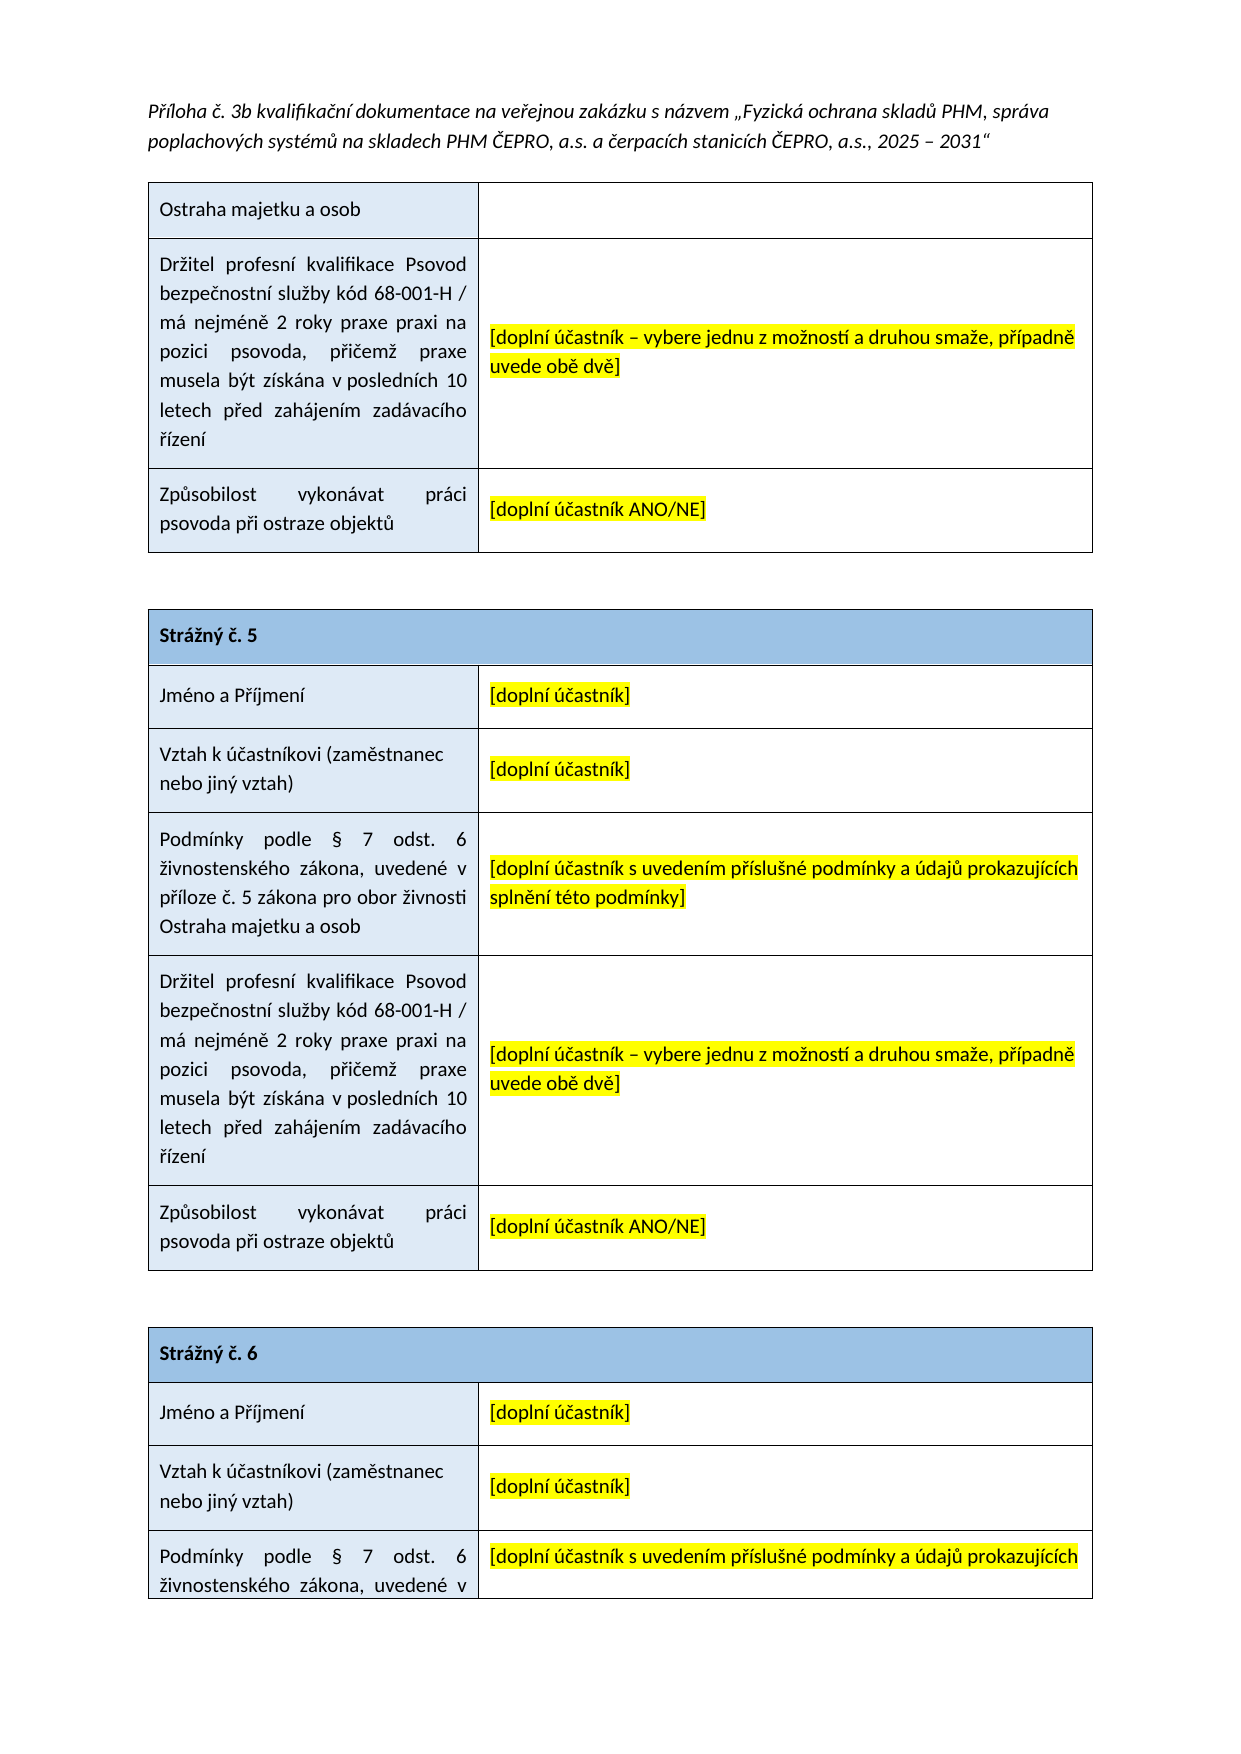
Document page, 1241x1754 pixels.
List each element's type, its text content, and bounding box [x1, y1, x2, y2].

table_cell Podmínky podle § 7 odst. 6 živnostenského zákona, uvedené v příloze č. 5 zákona pro obor živnosti Ostraha majetku a osob [149, 813, 478, 955]
table_header Strážný č. 6 [149, 1328, 1092, 1382]
table_cell [doplní účastník ANO/NE] [479, 1186, 1092, 1270]
table_cell Držitel profesní kvalifikace Psovod bezpečnostní služby kód 68-001-H / má nejméně 2 roky praxe praxi na pozici psovoda, přičemž praxe musela být získána v posledních 10 letech před zahájením zadávacího řízení [149, 956, 478, 1185]
table_cell [doplní účastník] [479, 1383, 1092, 1445]
table_cell [doplní účastník] [479, 666, 1092, 728]
table_cell Jméno a Příjmení [149, 666, 478, 728]
table_cell [doplní účastník] [479, 1446, 1092, 1530]
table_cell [149, 1531, 478, 1598]
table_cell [149, 183, 478, 237]
table_cell Vztah k účastníkovi (zaměstnanec nebo jiný vztah) [149, 1446, 478, 1530]
table_cell [doplní účastník – vybere jednu z možností a druhou smaže, případně uvede obě dvě] [479, 956, 1092, 1185]
table_cell Způsobilost vykonávat práci psovoda při ostraze objektů [149, 1186, 478, 1270]
table_cell Jméno a Příjmení [149, 1383, 478, 1445]
table_cell [doplní účastník] [479, 729, 1092, 812]
table_cell [doplní účastník – vybere jednu z možností a druhou smaže, případně uvede obě dvě] [479, 239, 1092, 468]
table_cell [479, 1531, 1092, 1598]
table_cell Držitel profesní kvalifikace Psovod bezpečnostní služby kód 68-001-H / má nejméně 2 roky praxe praxi na pozici psovoda, přičemž praxe musela být získána v posledních 10 letech před zahájením zadávacího řízení [149, 239, 478, 468]
table_cell Vztah k účastníkovi (zaměstnanec nebo jiný vztah) [149, 729, 478, 812]
table_header Strážný č. 5 [149, 610, 1092, 664]
table_cell [doplní účastník s uvedením příslušné podmínky a údajů prokazujících splnění této podmínky] [479, 813, 1092, 955]
table_cell Způsobilost vykonávat práci psovoda při ostraze objektů [149, 469, 478, 552]
table_cell [doplní účastník ANO/NE] [479, 469, 1092, 552]
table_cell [479, 183, 1092, 237]
